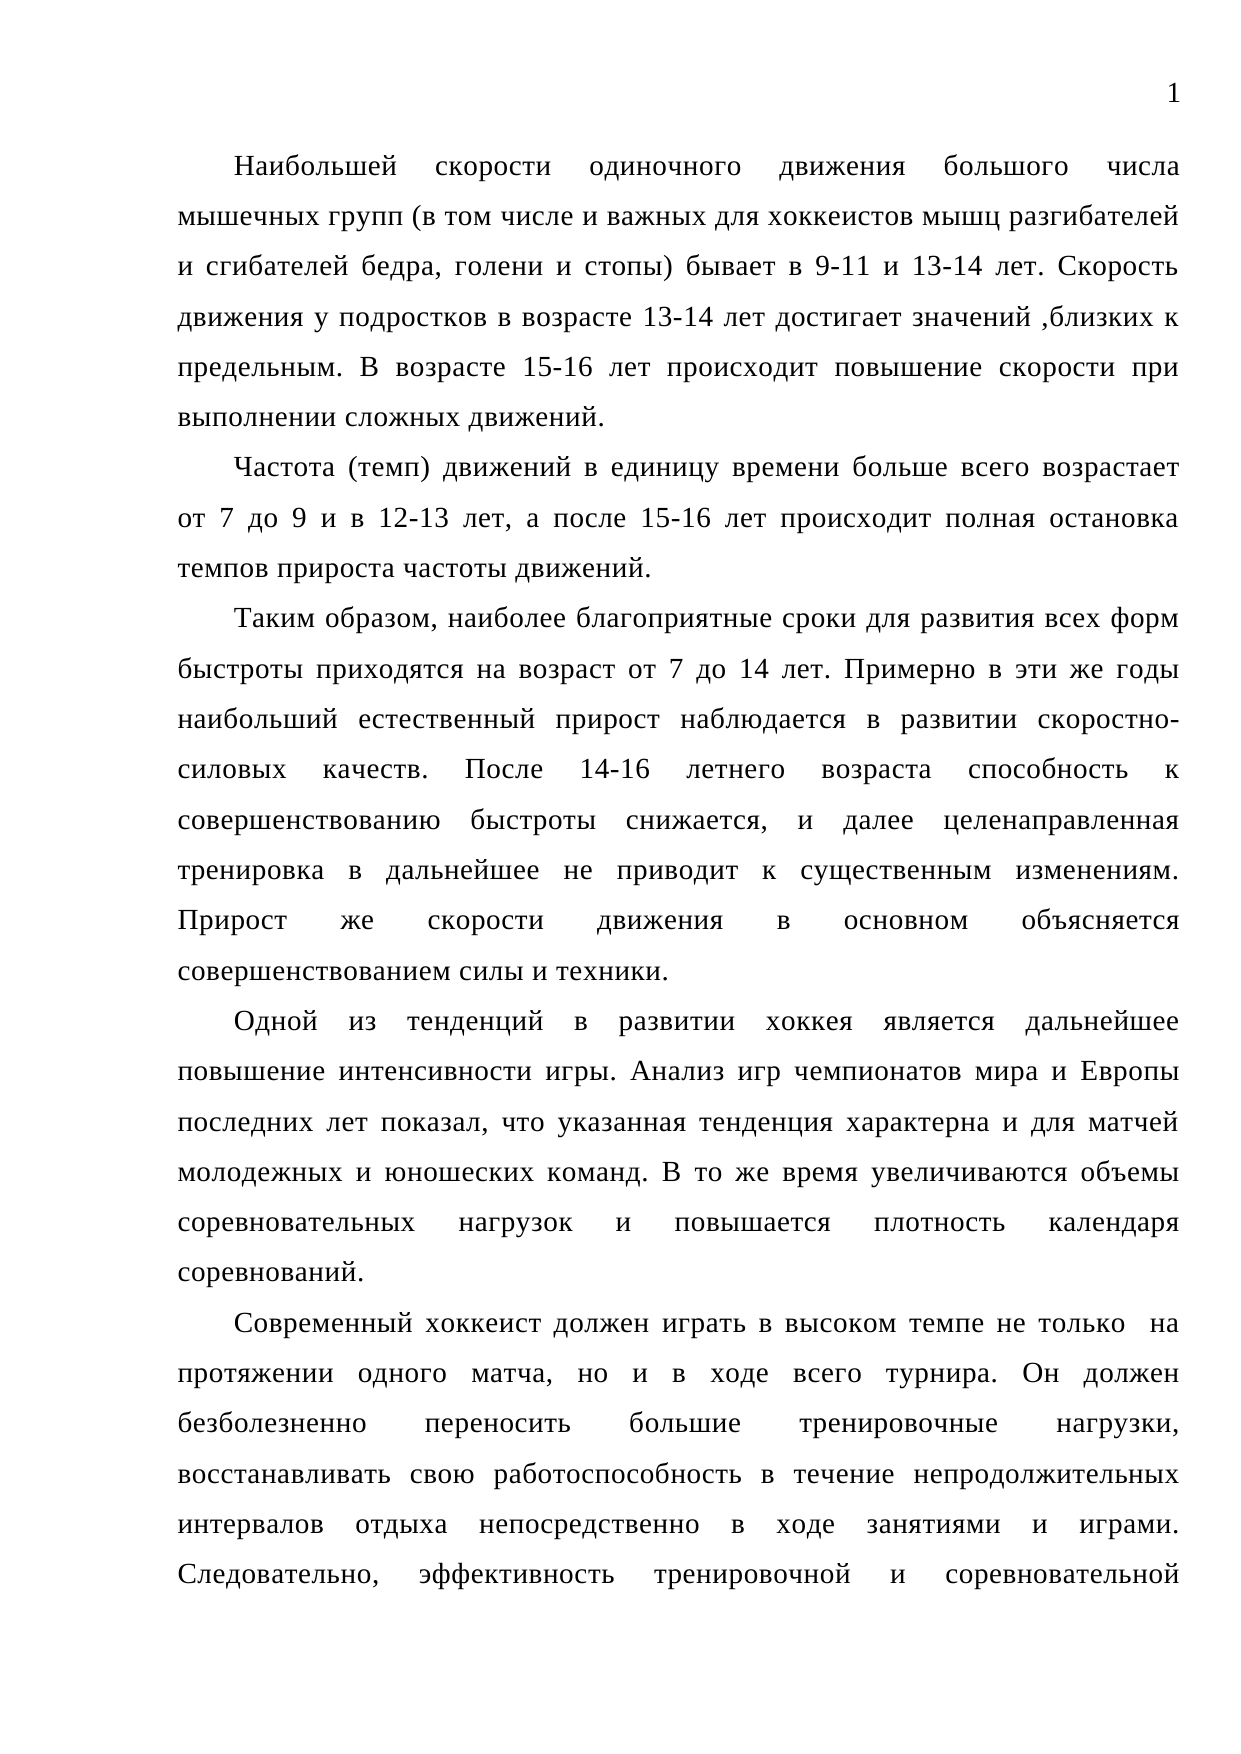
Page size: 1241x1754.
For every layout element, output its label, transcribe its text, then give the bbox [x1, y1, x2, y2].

text Одной из тенденций в развитии хоккея является дальнейшее повышение интенсивности игры. Анализ игр чемпионатов мира и Европы последних лет показал, что указанная тенденция характерна и для матчей молодежных и юношеских команд. В то же время увеличиваются объемы соревновательных нагрузок и повышается плотность календаря соревнований. [177, 1003, 1181, 1288]
text Таким образом, наиболее благоприятные сроки для развития всех форм быстроты приходятся на возраст от 7 до 14 лет. Примерно в эти же годы наибольший естественный прирост наблюдается в развитии скоростно-силовых качеств. После 14-16 летнего возраста способность к совершенствованию быстроты снижается, и далее целенаправленная тренировка в дальнейшее не приводит к существенным изменениям. Прирост же скорости движения в основном объясняется совершенствованием силы и техники. [177, 601, 1181, 986]
text Наибольшей скорости одиночного движения большого числа мышечных групп (в том числе и важных для хоккеистов мышц разгибателей и сгибателей бедра, голени и стопы) бывает в 9-11 и 13-14 лет. Скорость движения у подростков в возрасте 13-14 лет достигает значений ,близких к предельным. В возрасте 15-16 лет происходит повышение скорости при выполнении сложных движений. [177, 148, 1181, 433]
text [177, 1305, 1181, 1590]
text Частота (темп) движений в единицу времени больше всего возрастает от 7 до 9 и в 12-13 лет, а после 15-16 лет происходит полная остановка темпов прироста частоты движений. [177, 449, 1181, 584]
